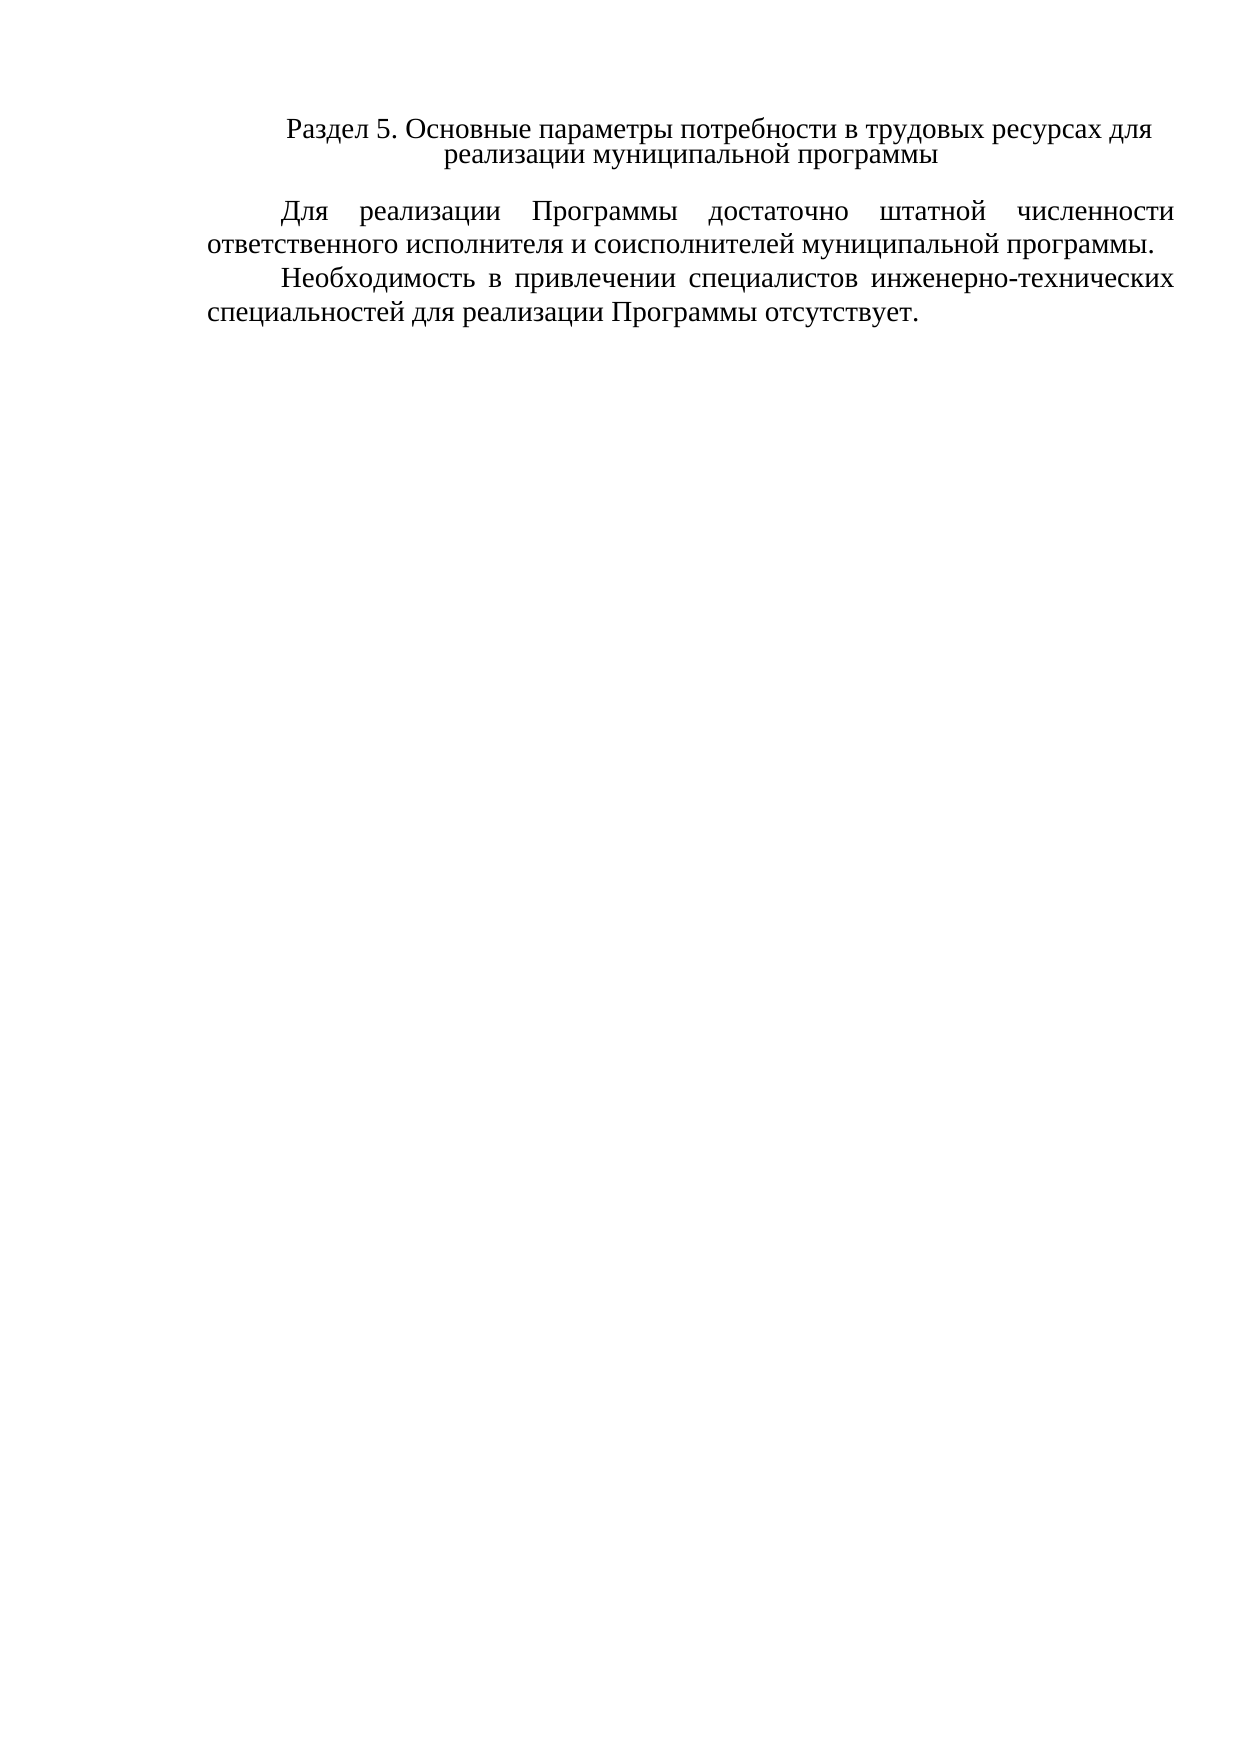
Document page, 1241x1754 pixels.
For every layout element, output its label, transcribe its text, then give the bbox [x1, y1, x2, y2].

text Для реализации Программы достаточно штатной численности ответственного исполнителя и соисполнителей муниципальной программы. [207, 193, 1175, 260]
text Необходимость в привлечении специалистов инженерно-технических специальностей для реализации Программы отсутствует. [207, 260, 1175, 327]
text Раздел 5. Основные параметры потребности в трудовых ресурсах для реализации муниципальной программы [207, 118, 1175, 168]
